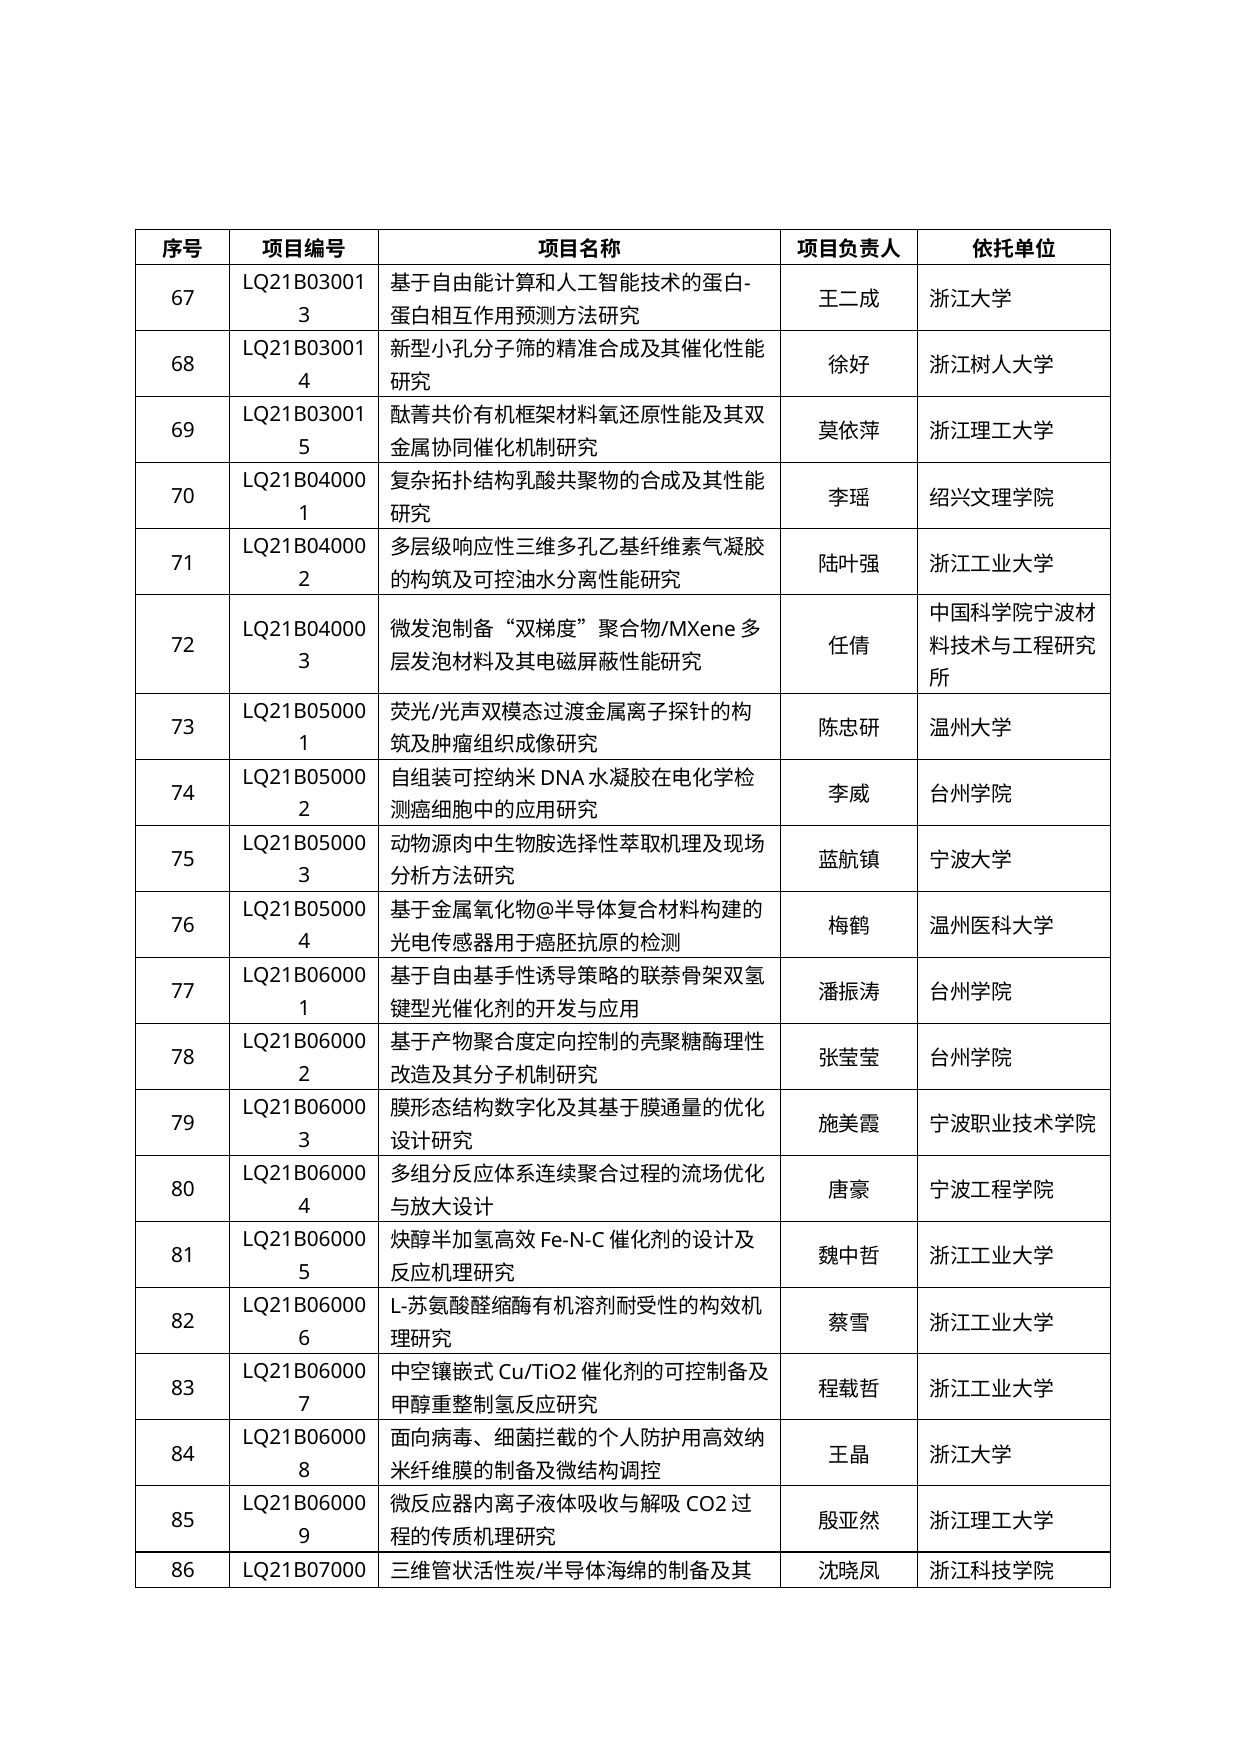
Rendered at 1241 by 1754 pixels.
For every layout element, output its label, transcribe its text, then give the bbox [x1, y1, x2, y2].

table_cell 83 [136, 1354, 229, 1419]
table_header 依托单位 [918, 230, 1110, 264]
table_cell LQ21B050003 [230, 826, 378, 891]
table_cell L-苏氨酸醛缩酶有机溶剂耐受性的构效机理研究 [379, 1288, 780, 1353]
table_cell 任倩 [781, 595, 917, 693]
table_cell 蔡雪 [781, 1288, 917, 1353]
table_cell 魏中哲 [781, 1222, 917, 1287]
table_cell 浙江工业大学 [918, 1354, 1110, 1419]
table_cell 动物源肉中生物胺选择性萃取机理及现场分析方法研究 [379, 826, 780, 891]
table_cell 浙江理工大学 [918, 1486, 1110, 1551]
table_cell LQ21B050002 [230, 760, 378, 825]
table_cell 微发泡制备“双梯度”聚合物/MXene多层发泡材料及其电磁屏蔽性能研究 [379, 595, 780, 693]
table_cell 67 [136, 265, 229, 330]
table_cell LQ21B070001 [230, 1553, 378, 1587]
table_cell 85 [136, 1486, 229, 1551]
table_cell 78 [136, 1024, 229, 1089]
table_cell 基于产物聚合度定向控制的壳聚糖酶理性改造及其分子机制研究 [379, 1024, 780, 1089]
table_cell 唐豪 [781, 1156, 917, 1221]
table_header 项目编号 [230, 230, 378, 264]
table_cell 莫依萍 [781, 397, 917, 462]
table_cell 陈忠研 [781, 694, 917, 759]
table_cell 炔醇半加氢高效Fe-N-C催化剂的设计及反应机理研究 [379, 1222, 780, 1287]
table_cell 浙江工业大学 [918, 1222, 1110, 1287]
table_cell LQ21B060003 [230, 1090, 378, 1155]
table_cell 多组分反应体系连续聚合过程的流场优化与放大设计 [379, 1156, 780, 1221]
table_cell 浙江大学 [918, 1420, 1110, 1485]
table_cell LQ21B060006 [230, 1288, 378, 1353]
table_cell LQ21B040001 [230, 463, 378, 528]
table_cell 张莹莹 [781, 1024, 917, 1089]
table_cell 84 [136, 1420, 229, 1485]
table_cell 自组装可控纳米DNA水凝胶在电化学检测癌细胞中的应用研究 [379, 760, 780, 825]
table_cell 浙江工业大学 [918, 1288, 1110, 1353]
table_cell 李威 [781, 760, 917, 825]
table_cell 中国科学院宁波材料技术与工程研究所 [918, 595, 1110, 693]
table_cell LQ21B050001 [230, 694, 378, 759]
table_cell 沈晓凤 [781, 1553, 917, 1587]
table_cell 殷亚然 [781, 1486, 917, 1551]
table_cell 69 [136, 397, 229, 462]
table_cell 宁波职业技术学院 [918, 1090, 1110, 1155]
table_cell 80 [136, 1156, 229, 1221]
table_cell 基于自由能计算和人工智能技术的蛋白-蛋白相互作用预测方法研究 [379, 265, 780, 330]
table_cell 复杂拓扑结构乳酸共聚物的合成及其性能研究 [379, 463, 780, 528]
table_cell 74 [136, 760, 229, 825]
table_cell 基于金属氧化物@半导体复合材料构建的光电传感器用于癌胚抗原的检测 [379, 892, 780, 957]
table_cell 71 [136, 529, 229, 594]
table_cell 宁波工程学院 [918, 1156, 1110, 1221]
table_cell 绍兴文理学院 [918, 463, 1110, 528]
table_cell LQ21B050004 [230, 892, 378, 957]
table_cell 浙江工业大学 [918, 529, 1110, 594]
table_cell 76 [136, 892, 229, 957]
table_cell LQ21B060007 [230, 1354, 378, 1419]
table_cell 多层级响应性三维多孔乙基纤维素气凝胶的构筑及可控油水分离性能研究 [379, 529, 780, 594]
table_cell 温州医科大学 [918, 892, 1110, 957]
table_cell 酞菁共价有机框架材料氧还原性能及其双金属协同催化机制研究 [379, 397, 780, 462]
table_cell 施美霞 [781, 1090, 917, 1155]
table_cell 72 [136, 595, 229, 693]
table_cell LQ21B060009 [230, 1486, 378, 1551]
table_cell 徐好 [781, 331, 917, 396]
table_cell LQ21B060008 [230, 1420, 378, 1485]
table_cell 温州大学 [918, 694, 1110, 759]
table_cell LQ21B030013 [230, 265, 378, 330]
table_cell LQ21B040003 [230, 595, 378, 693]
table_cell LQ21B060004 [230, 1156, 378, 1221]
table_cell 82 [136, 1288, 229, 1353]
table_cell 中空镶嵌式Cu/TiO2催化剂的可控制备及甲醇重整制氢反应研究 [379, 1354, 780, 1419]
table_cell LQ21B030014 [230, 331, 378, 396]
table_cell 台州学院 [918, 958, 1110, 1023]
table_cell 微反应器内离子液体吸收与解吸CO2过程的传质机理研究 [379, 1486, 780, 1551]
table_cell 李瑶 [781, 463, 917, 528]
table_cell LQ21B040002 [230, 529, 378, 594]
table_cell 台州学院 [918, 760, 1110, 825]
table_header 项目名称 [379, 230, 780, 264]
table_header 项目负责人 [781, 230, 917, 264]
table_cell 膜形态结构数字化及其基于膜通量的优化设计研究 [379, 1090, 780, 1155]
table_cell 潘振涛 [781, 958, 917, 1023]
table_cell 73 [136, 694, 229, 759]
table_cell 三维管状活性炭/半导体海绵的制备及其在净化流动废水中的应用 [379, 1553, 780, 1587]
table_cell 陆叶强 [781, 529, 917, 594]
table_header 序号 [136, 230, 229, 264]
table_cell LQ21B060005 [230, 1222, 378, 1287]
table_cell LQ21B060002 [230, 1024, 378, 1089]
table_cell 70 [136, 463, 229, 528]
table_cell 68 [136, 331, 229, 396]
table_cell 荧光/光声双模态过渡金属离子探针的构筑及肿瘤组织成像研究 [379, 694, 780, 759]
table_cell LQ21B060001 [230, 958, 378, 1023]
table_cell 新型小孔分子筛的精准合成及其催化性能研究 [379, 331, 780, 396]
table_cell 宁波大学 [918, 826, 1110, 891]
table_cell 梅鹤 [781, 892, 917, 957]
table_cell 浙江大学 [918, 265, 1110, 330]
table_cell 77 [136, 958, 229, 1023]
table_cell 浙江树人大学 [918, 331, 1110, 396]
table_cell 王晶 [781, 1420, 917, 1485]
table_cell 王二成 [781, 265, 917, 330]
table_cell 79 [136, 1090, 229, 1155]
table_cell 浙江科技学院 [918, 1553, 1110, 1587]
table_cell 蓝航镇 [781, 826, 917, 891]
table_cell 程载哲 [781, 1354, 917, 1419]
table_cell LQ21B030015 [230, 397, 378, 462]
table_cell 基于自由基手性诱导策略的联萘骨架双氢键型光催化剂的开发与应用 [379, 958, 780, 1023]
table_cell 浙江理工大学 [918, 397, 1110, 462]
table_cell 75 [136, 826, 229, 891]
table_cell 81 [136, 1222, 229, 1287]
table_cell 面向病毒、细菌拦截的个人防护用高效纳米纤维膜的制备及微结构调控 [379, 1420, 780, 1485]
table_cell 台州学院 [918, 1024, 1110, 1089]
table_cell 86 [136, 1553, 229, 1587]
